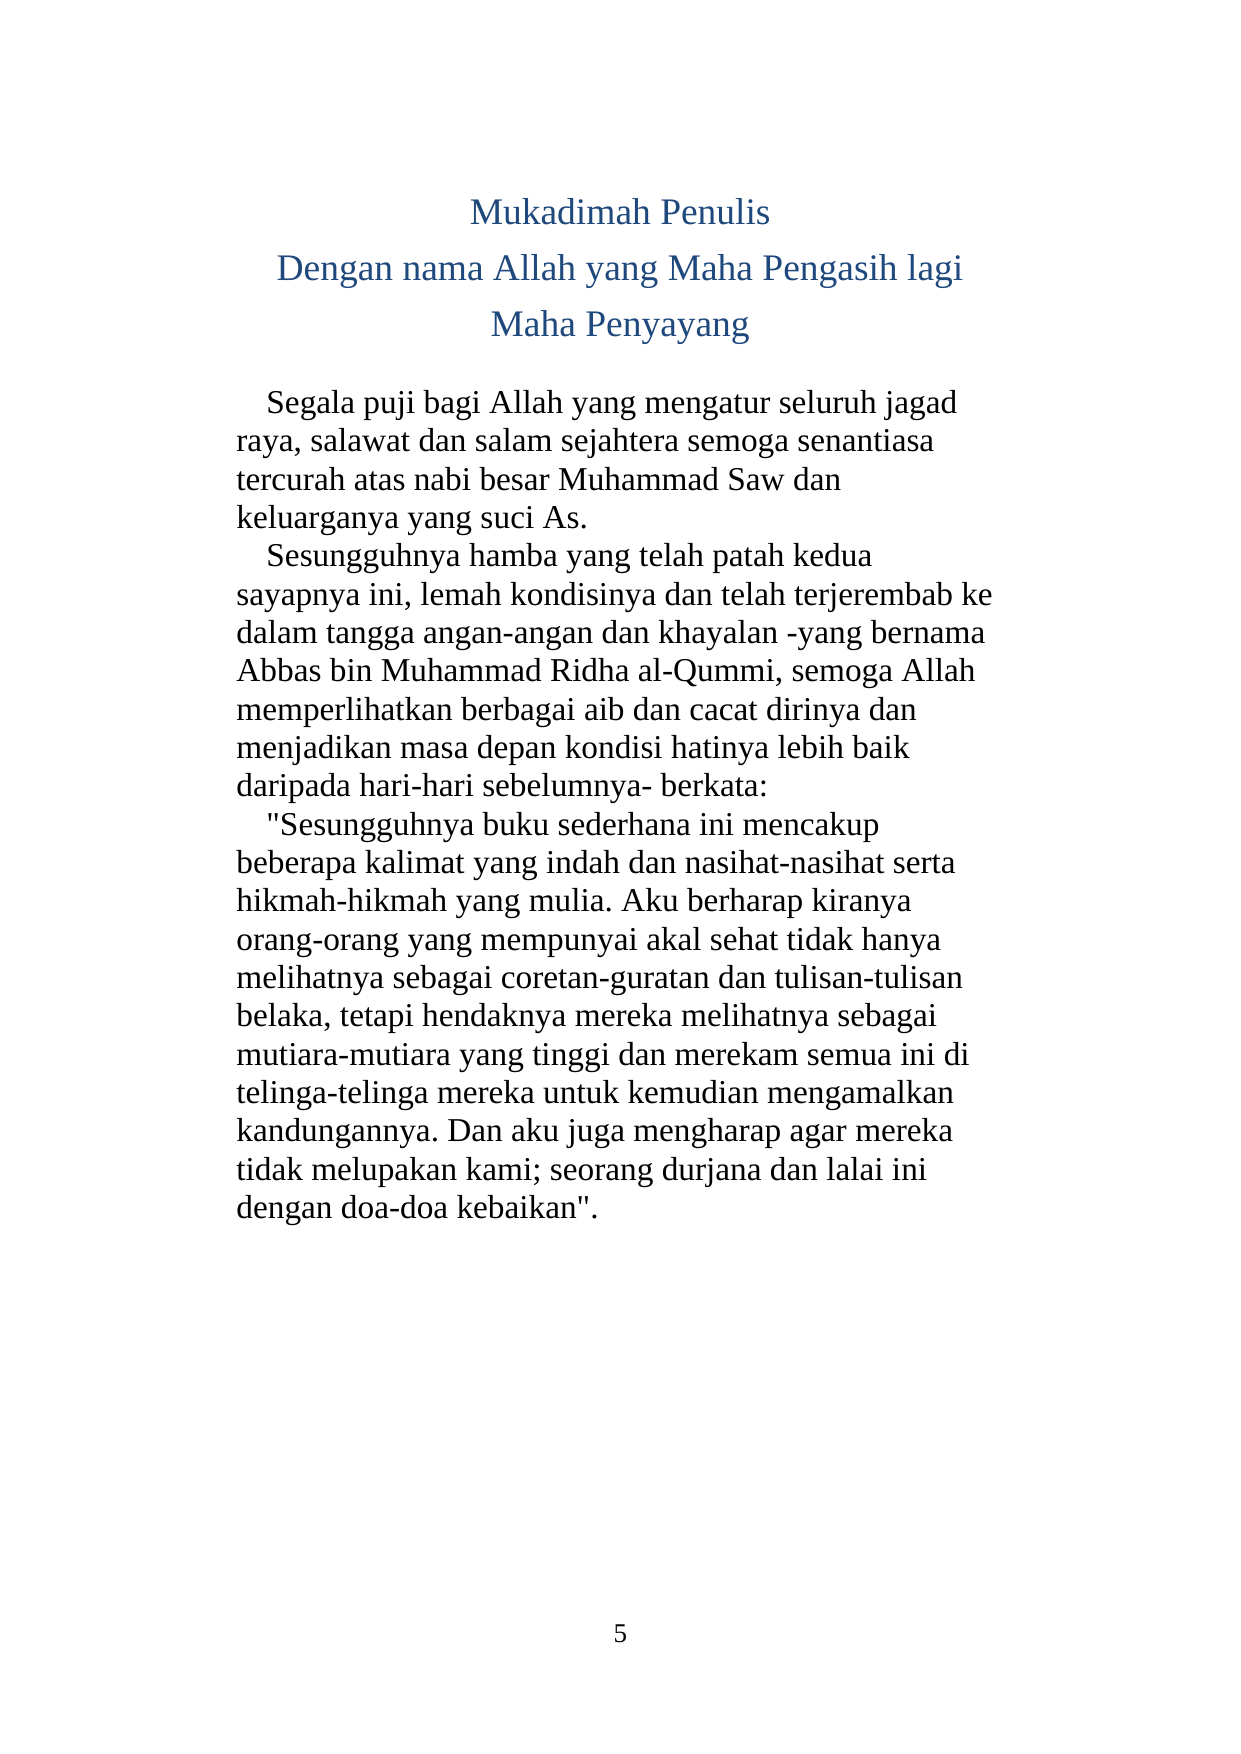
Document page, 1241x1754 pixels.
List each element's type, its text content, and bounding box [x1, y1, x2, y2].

text "Sesungguhnya buku sederhana ini mencakup beberapa kalimat yang indah dan nasihat-nasihat serta hikmah-hikmah yang mulia. Aku berharap kiranya orang-orang yang mempunyai akal sehat tidak hanya melihatnya sebagai coretan-guratan dan tulisan-tulisan belaka, tetapi hendaknya mereka melihatnya sebagai mutiara-mutiara yang tinggi dan merekam semua ini di telinga-telinga mereka untuk kemudian mengamalkan kandungannya. Dan aku juga mengharap agar mereka tidak melupakan kami; seorang durjana dan lalai ini dengan doa-doa kebaikan". [236, 804, 1004, 1226]
subtitle Mukadimah Penulis [236, 190, 1004, 233]
subtitle Maha Penyayang [236, 301, 1004, 344]
subtitle Dengan nama Allah yang Maha Pengasih lagi [236, 245, 1004, 288]
text Segala puji bagi Allah yang mengatur seluruh jagad raya, salawat dan salam sejahtera semoga senantiasa tercurah atas nabi besar Muhammad Saw dan keluarganya yang suci As. [236, 382, 1004, 536]
text Sesungguhnya hamba yang telah patah kedua sayapnya ini, lemah kondisinya dan telah terjerembab ke dalam tangga angan-angan dan khayalan -yang bernama Abbas bin Muhammad Ridha al-Qummi, semoga Allah memperlihatkan berbagai aib dan cacat dirinya dan menjadikan masa depan kondisi hatinya lebih baik daripada hari-hari sebelumnya- berkata: [236, 536, 1004, 804]
